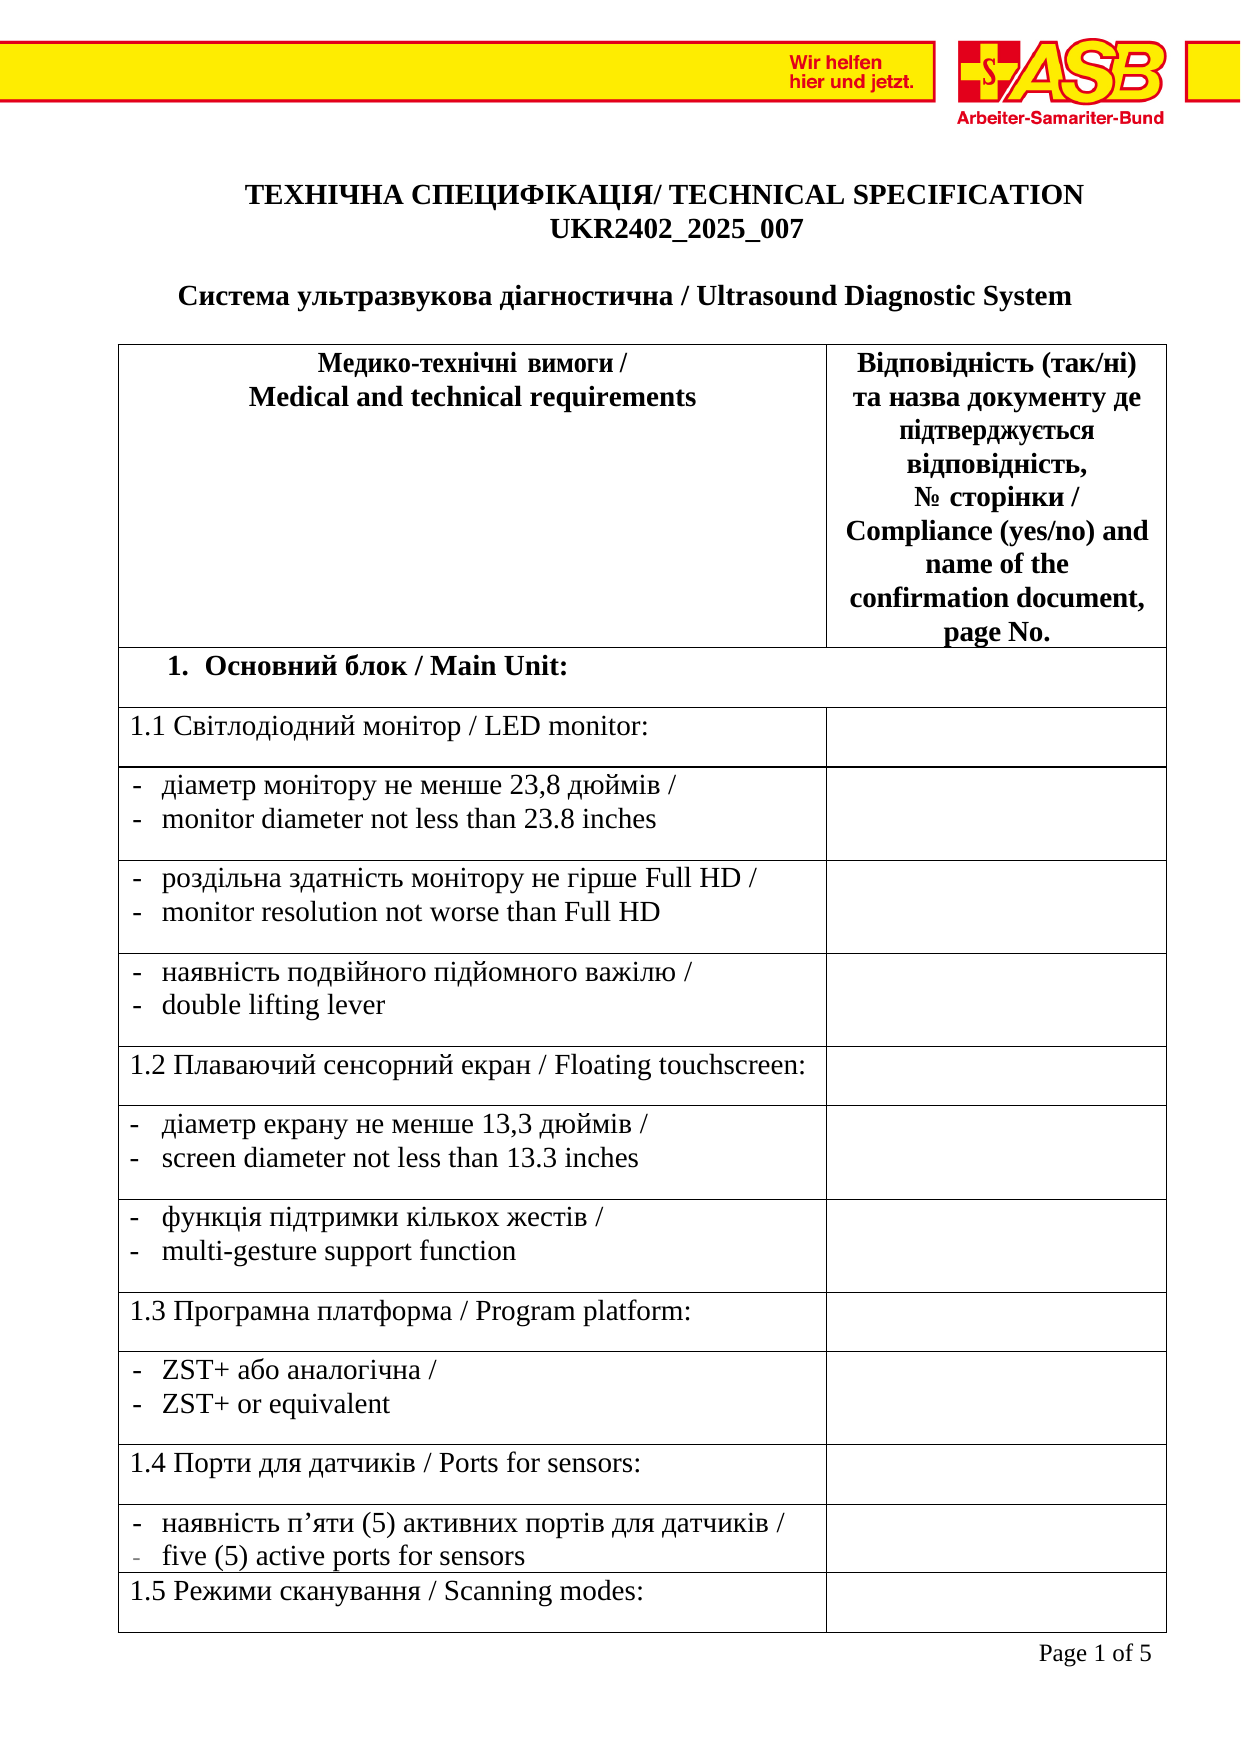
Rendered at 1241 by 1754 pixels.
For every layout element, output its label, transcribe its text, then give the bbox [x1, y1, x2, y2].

table_cell [827, 708, 1166, 766]
text ТЕХНІЧНА СПЕЦИФІКАЦІЯ/ TECHNICAL SPECIFICATION [177, 177, 1152, 211]
table_cell [827, 1352, 1166, 1444]
table_cell діаметр екрану не менше 13,3 дюймів / screen diameter not less than 13.3 inches [119, 1106, 826, 1198]
table_cell 1.2 Плаваючий сенсорний екран / Floating touchscreen: [119, 1047, 826, 1105]
table_cell 1.4 Порти для датчиків / Ports for sensors: [119, 1445, 826, 1504]
table_cell 1.3 Програмна платформа / Program platform: [119, 1293, 826, 1351]
table_cell діаметр монітору не менше 23,8 дюймів / monitor diameter not less than 23.8 inches [119, 768, 826, 859]
table_header Відповідність (так/ні) та назва документу де підтверджується відповідність, № сторінки / Compliance (yes/no) and name of the confirmation document, page No. [827, 345, 1166, 647]
table_cell [827, 1573, 1166, 1632]
table_cell [827, 1200, 1166, 1292]
table_cell наявність подвійного підйомного важілю / double lifting lever [119, 954, 826, 1046]
table_cell 1.5 Режими сканування / Scanning modes: [119, 1573, 826, 1632]
table_cell [827, 954, 1166, 1046]
list Система ультразвукова діагностична / Ultrasound Diagnostic System [177, 278, 1152, 311]
table_cell [827, 1293, 1166, 1351]
table_cell Основний блок / Main Unit: [119, 648, 1166, 707]
table_cell наявність п’яти (5) активних портів для датчиків / five (5) active ports for sensors [119, 1505, 826, 1572]
table_cell роздільна здатність монітору не гірше Full HD / monitor resolution not worse than Full HD [119, 861, 826, 953]
table_cell 1.1 Світлодіодний монітор / LED monitor: [119, 708, 826, 766]
table_cell функція підтримки кількох жестів / multi-gesture support function [119, 1200, 826, 1292]
table_cell ZST+ або аналогічна / ZST+ or equivalent [119, 1352, 826, 1444]
table_cell [827, 768, 1166, 859]
table_cell [827, 1445, 1166, 1504]
table_cell [827, 861, 1166, 953]
list UKR2402_2025_007 [201, 211, 1152, 244]
table_cell [827, 1505, 1166, 1572]
table_header Медико-технічні вимоги / Medical and technical requirements [119, 345, 826, 647]
picture [0, 0, 1241, 136]
table_cell [827, 1047, 1166, 1105]
table_cell [827, 1106, 1166, 1198]
